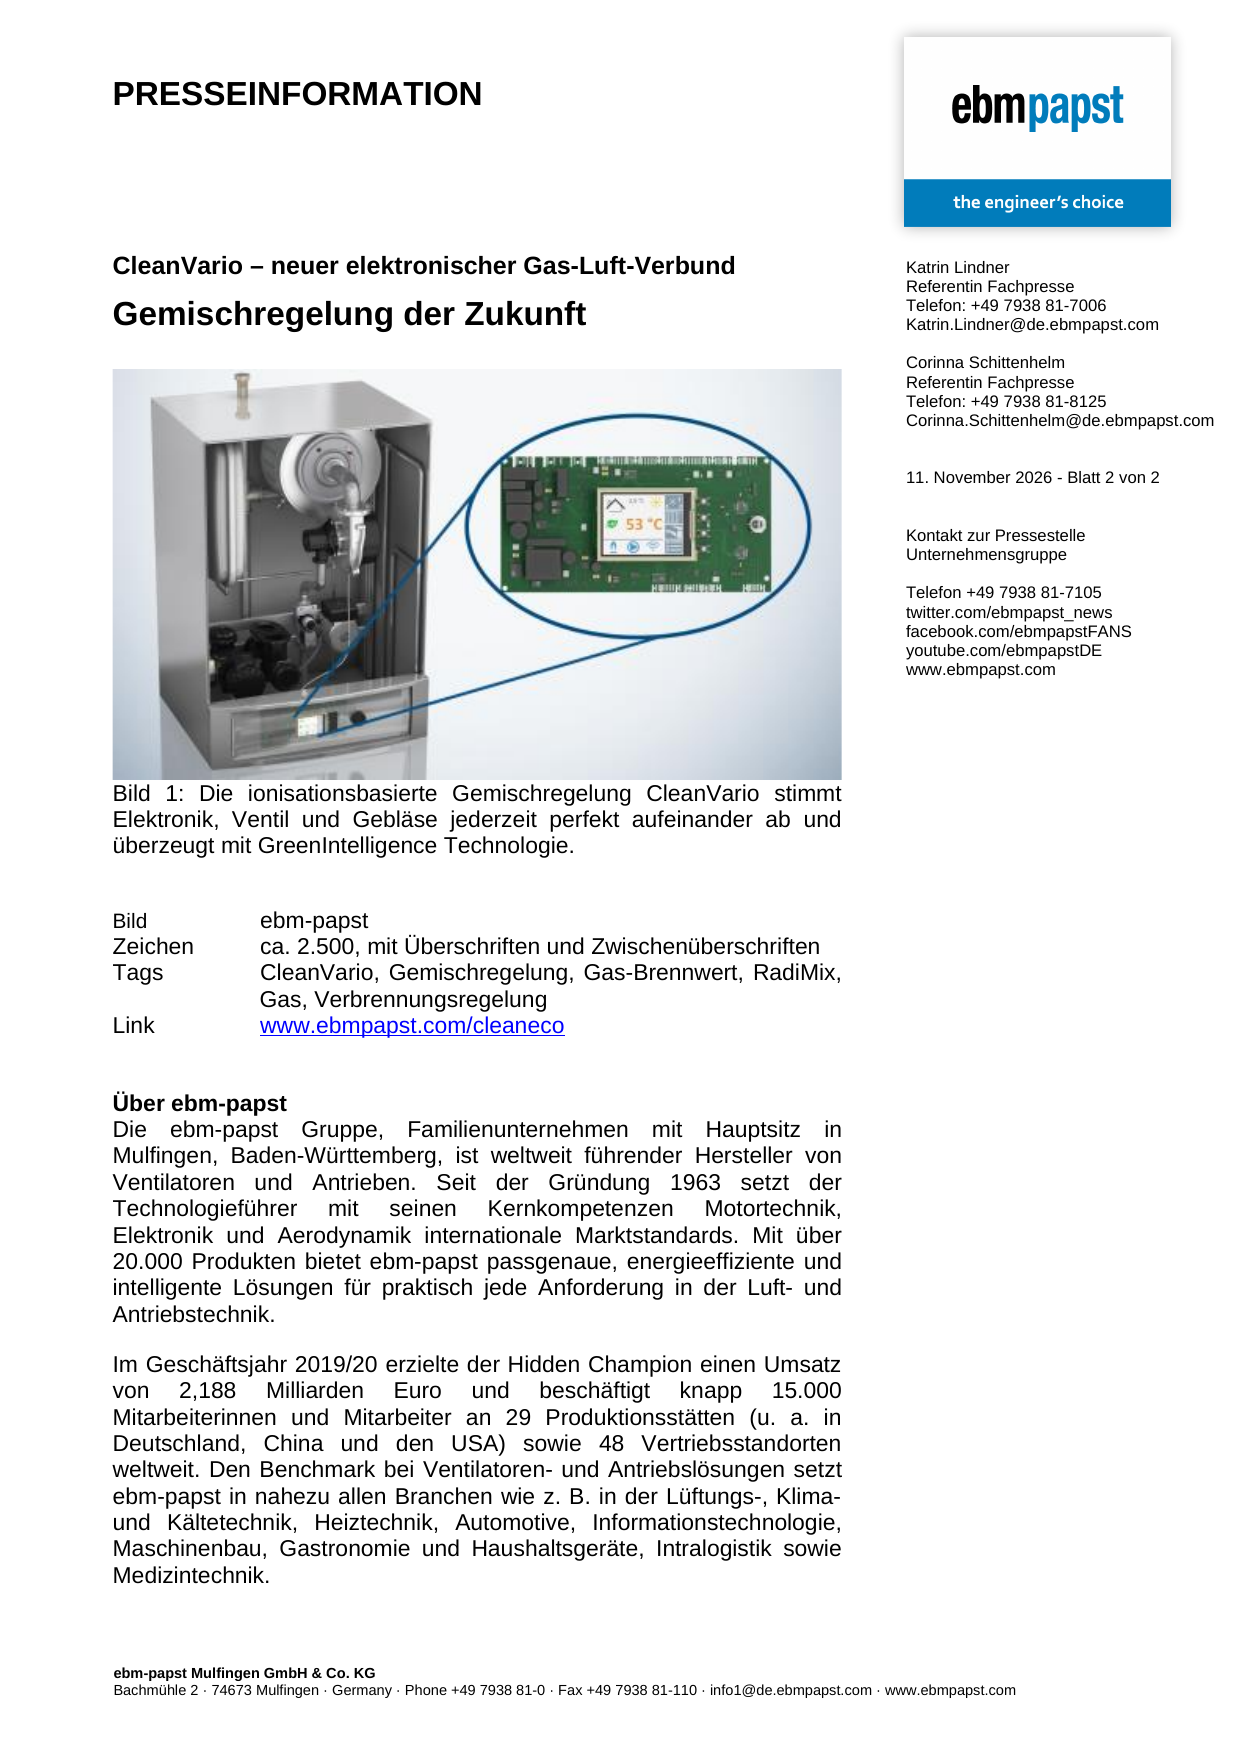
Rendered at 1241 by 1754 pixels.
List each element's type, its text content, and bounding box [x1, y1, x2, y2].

subtitle Zeichen ca. 2.500, mit Überschriften und Zwischenüberschriften [112, 933, 842, 959]
picture [881, 14, 1194, 250]
text Bild ebm-papst [112, 907, 842, 933]
subtitle Link www.ebmpapst.com/cleaneco [112, 1012, 842, 1038]
picture [112, 369, 842, 780]
text Im Geschäftsjahr 2019/20 erzielte der Hidden Champion einen Umsatz von 2,188 Milliarden Euro und beschäftigt knapp 15.000 Mitarbeiterinnen und Mitarbeiter an 29 Produktionsstätten (u. a. in Deutschland, China und den USA) sowie 48 Vertriebsstandorten weltweit. Den Benchmark bei Ventilatoren- und Antriebslösungen setzt ebm-papst in nahezu allen Branchen wie z. B. in der Lüftungs-, Klima- und Kältetechnik, Heiztechnik, Automotive, Informationstechnologie, Maschinenbau, Gastronomie und Haushaltsgeräte, Intralogistik sowie Medizintechnik. [112, 1351, 842, 1588]
subtitle Tags CleanVario, Gemischregelung, Gas-Brennwert, RadiMix, Gas, Verbrennungsregelung [112, 959, 842, 1012]
text Über ebm-papst [112, 1090, 842, 1116]
subtitle Bild 1: Die ionisationsbasierte Gemischregelung CleanVario stimmt Elektronik, Ventil und Gebläse jederzeit perfekt aufeinander ab und überzeugt mit GreenIntelligence Technologie. [112, 780, 842, 859]
text Die ebm-papst Gruppe, Familienunternehmen mit Hauptsitz in Mulfingen, Baden-Württemberg, ist weltweit führender Hersteller von Ventilatoren und Antrieben. Seit der Gründung 1963 setzt der Technologieführer mit seinen Kernkompetenzen Motortechnik, Elektronik und Aerodynamik internationale Marktstandards. Mit über 20.000 Produkten bietet ebm-papst passgenaue, energieeffiziente und intelligente Lösungen für praktisch jede Anforderung in der Luft- und Antriebstechnik. [112, 1116, 842, 1327]
